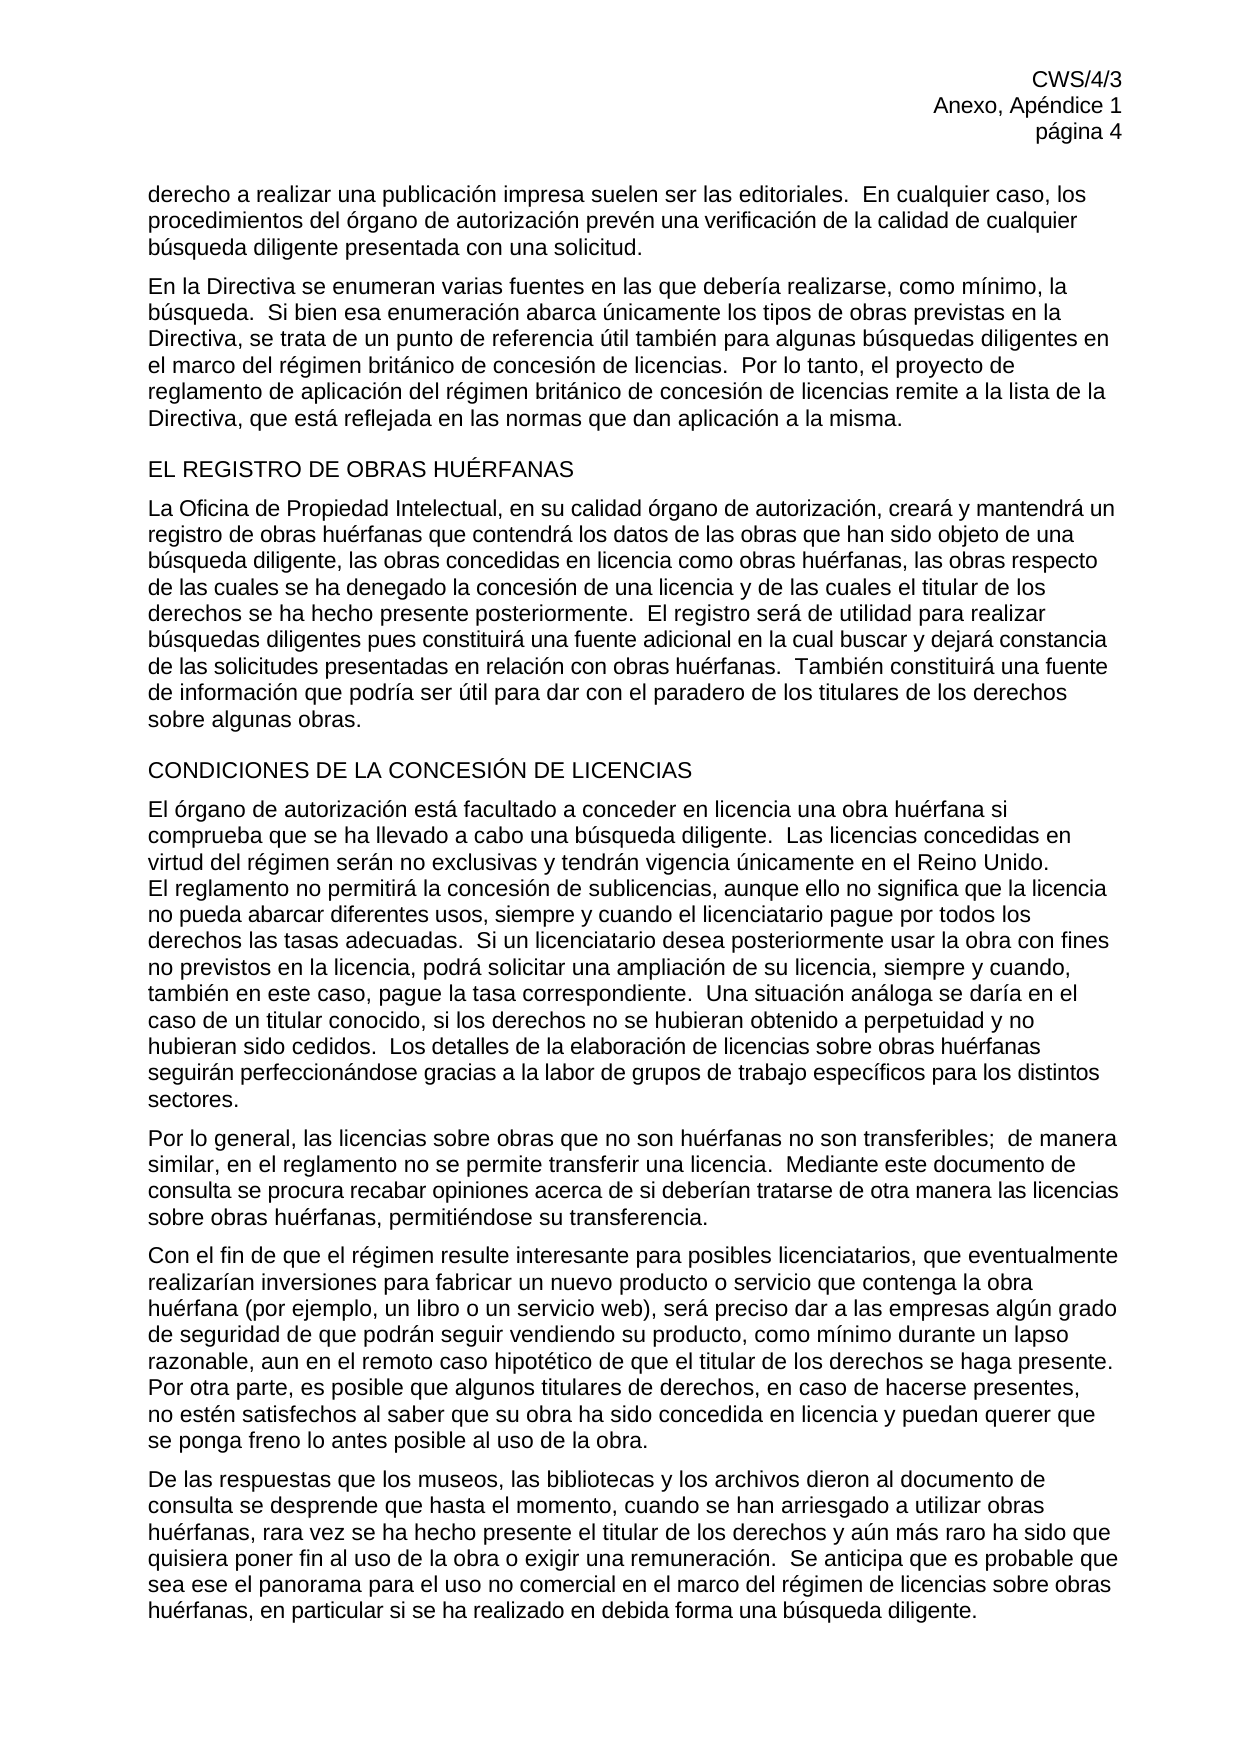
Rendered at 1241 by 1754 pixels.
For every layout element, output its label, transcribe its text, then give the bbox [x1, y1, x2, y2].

text El órgano de autorización está facultado a conceder en licencia una obra huérfana si comprueba que se ha llevado a cabo una búsqueda diligente. Las licencias concedidas en virtud del régimen serán no exclusivas y tendrán vigencia únicamente en el Reino Unido. El reglamento no permitirá la concesión de sublicencias, aunque ello no significa que la licencia no pueda abarcar diferentes usos, siempre y cuando el licenciatario pague por todos los derechos las tasas adecuadas. Si un licenciatario desea posteriormente usar la obra con fines no previstos en la licencia, podrá solicitar una ampliación de su licencia, siempre y cuando, también en este caso, pague la tasa correspondiente. Una situación análoga se daría en el caso de un titular conocido, si los derechos no se hubieran obtenido a perpetuidad y no hubieran sido cedidos. Los detalles de la elaboración de licencias sobre obras huérfanas seguirán perfeccionándose gracias a la labor de grupos de trabajo específicos para los distintos sectores. [148, 796, 1122, 1112]
text Por lo general, las licencias sobre obras que no son huérfanas no son transferibles; de manera similar, en el reglamento no se permite transferir una licencia. Mediante este documento de consulta se procura recabar opiniones acerca de si deberían tratarse de otra manera las licencias sobre obras huérfanas, permitiéndose su transferencia. [148, 1124, 1122, 1230]
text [148, 181, 1122, 260]
text En la Directiva se enumeran varias fuentes en las que debería realizarse, como mínimo, la búsqueda. Si bien esa enumeración abarca únicamente los tipos de obras previstas en la Directiva, se trata de un punto de referencia útil también para algunas búsquedas diligentes en el marco del régimen británico de concesión de licencias. Por lo tanto, el proyecto de reglamento de aplicación del régimen británico de concesión de licencias remite a la lista de la Directiva, que está reflejada en las normas que dan aplicación a la misma. [148, 273, 1122, 431]
subtitle EL REGISTRO DE OBRAS HUÉRFANAS [148, 456, 1122, 482]
text La Oficina de Propiedad Intelectual, en su calidad órgano de autorización, creará y mantendrá un registro de obras huérfanas que contendrá los datos de las obras que han sido objeto de una búsqueda diligente, las obras concedidas en licencia como obras huérfanas, las obras respecto de las cuales se ha denegado la concesión de una licencia y de las cuales el titular de los derechos se ha hecho presente posteriormente. El registro será de utilidad para realizar búsquedas diligentes pues constituirá una fuente adicional en la cual buscar y dejará constancia de las solicitudes presentadas en relación con obras huérfanas. También constituirá una fuente de información que podría ser útil para dar con el paradero de los titulares de los derechos sobre algunas obras. [148, 495, 1122, 732]
text Con el fin de que el régimen resulte interesante para posibles licenciatarios, que eventualmente realizarían inversiones para fabricar un nuevo producto o servicio que contenga la obra huérfana (por ejemplo, un libro o un servicio web), será preciso dar a las empresas algún grado de seguridad de que podrán seguir vendiendo su producto, como mínimo durante un lapso razonable, aun en el remoto caso hipotético de que el titular de los derechos se haga presente. Por otra parte, es posible que algunos titulares de derechos, en caso de hacerse presentes, no estén satisfechos al saber que su obra ha sido concedida en licencia y puedan querer que se ponga freno lo antes posible al uso de la obra. [148, 1242, 1122, 1453]
text De las respuestas que los museos, las bibliotecas y los archivos dieron al documento de consulta se desprende que hasta el momento, cuando se han arriesgado a utilizar obras huérfanas, rara vez se ha hecho presente el titular de los derechos y aún más raro ha sido que quisiera poner fin al uso de la obra o exigir una remuneración. Se anticipa que es probable que sea ese el panorama para el uso no comercial en el marco del régimen de licencias sobre obras huérfanas, en particular si se ha realizado en debida forma una búsqueda diligente. [148, 1466, 1122, 1624]
subtitle CONDICIONES DE LA CONCESIÓN DE LICENCIAS [148, 757, 1122, 783]
